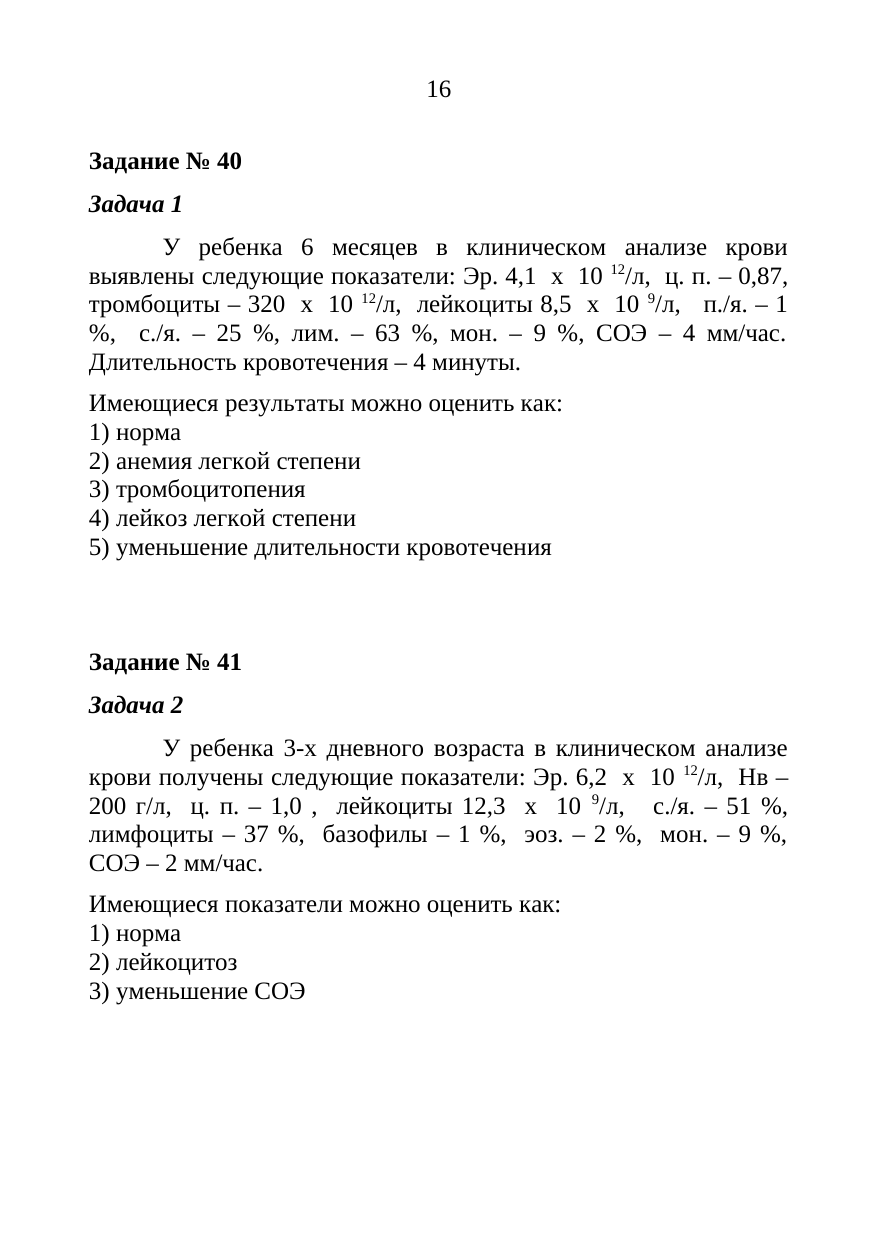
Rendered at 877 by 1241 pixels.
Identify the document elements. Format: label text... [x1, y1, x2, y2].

text 1) норма [89, 918, 788, 947]
text Задание № 40 [89, 146, 788, 174]
text Задание № 41 [89, 647, 788, 676]
text Задача 1 [89, 189, 788, 218]
text Имеющиеся показатели можно оценить как: [89, 889, 788, 918]
text У ребенка 3-х дневного возраста в клиническом анализе крови получены следующие показатели: Эр. 6,2 х 10 12/л, Нв – 200 г/л, ц. п. – 1,0 , лейкоциты 12,3 х 10 9/л, с./я. – 51 %, лимфоциты – 37 %, базофилы – 1 %, эоз. – 2 %, мон. – 9 %, СОЭ – 2 мм/час. [89, 733, 788, 877]
text 1) норма [89, 417, 788, 446]
text Имеющиеся результаты можно оценить как: [89, 388, 788, 417]
text 2) анемия легкой степени [89, 446, 788, 474]
text 3) тромбоцитопения [89, 474, 788, 503]
text Задача 2 [89, 690, 788, 719]
text 5) уменьшение длительности кровотечения [89, 532, 788, 561]
text У ребенка 6 месяцев в клиническом анализе крови выявлены следующие показатели: Эр. 4,1 х 10 12/л, ц. п. – 0,87, тромбоциты – 320 х 10 12/л, лейкоциты 8,5 х 10 9/л, п./я. – 1 %, с./я. – 25 %, лим. – 63 %, мон. – 9 %, СОЭ – 4 мм/час. Длительность кровотечения – 4 минуты. [89, 232, 788, 376]
text 2) лейкоцитоз [89, 947, 788, 976]
text 3) уменьшение СОЭ [89, 976, 788, 1004]
text 4) лейкоз легкой степени [89, 503, 788, 532]
